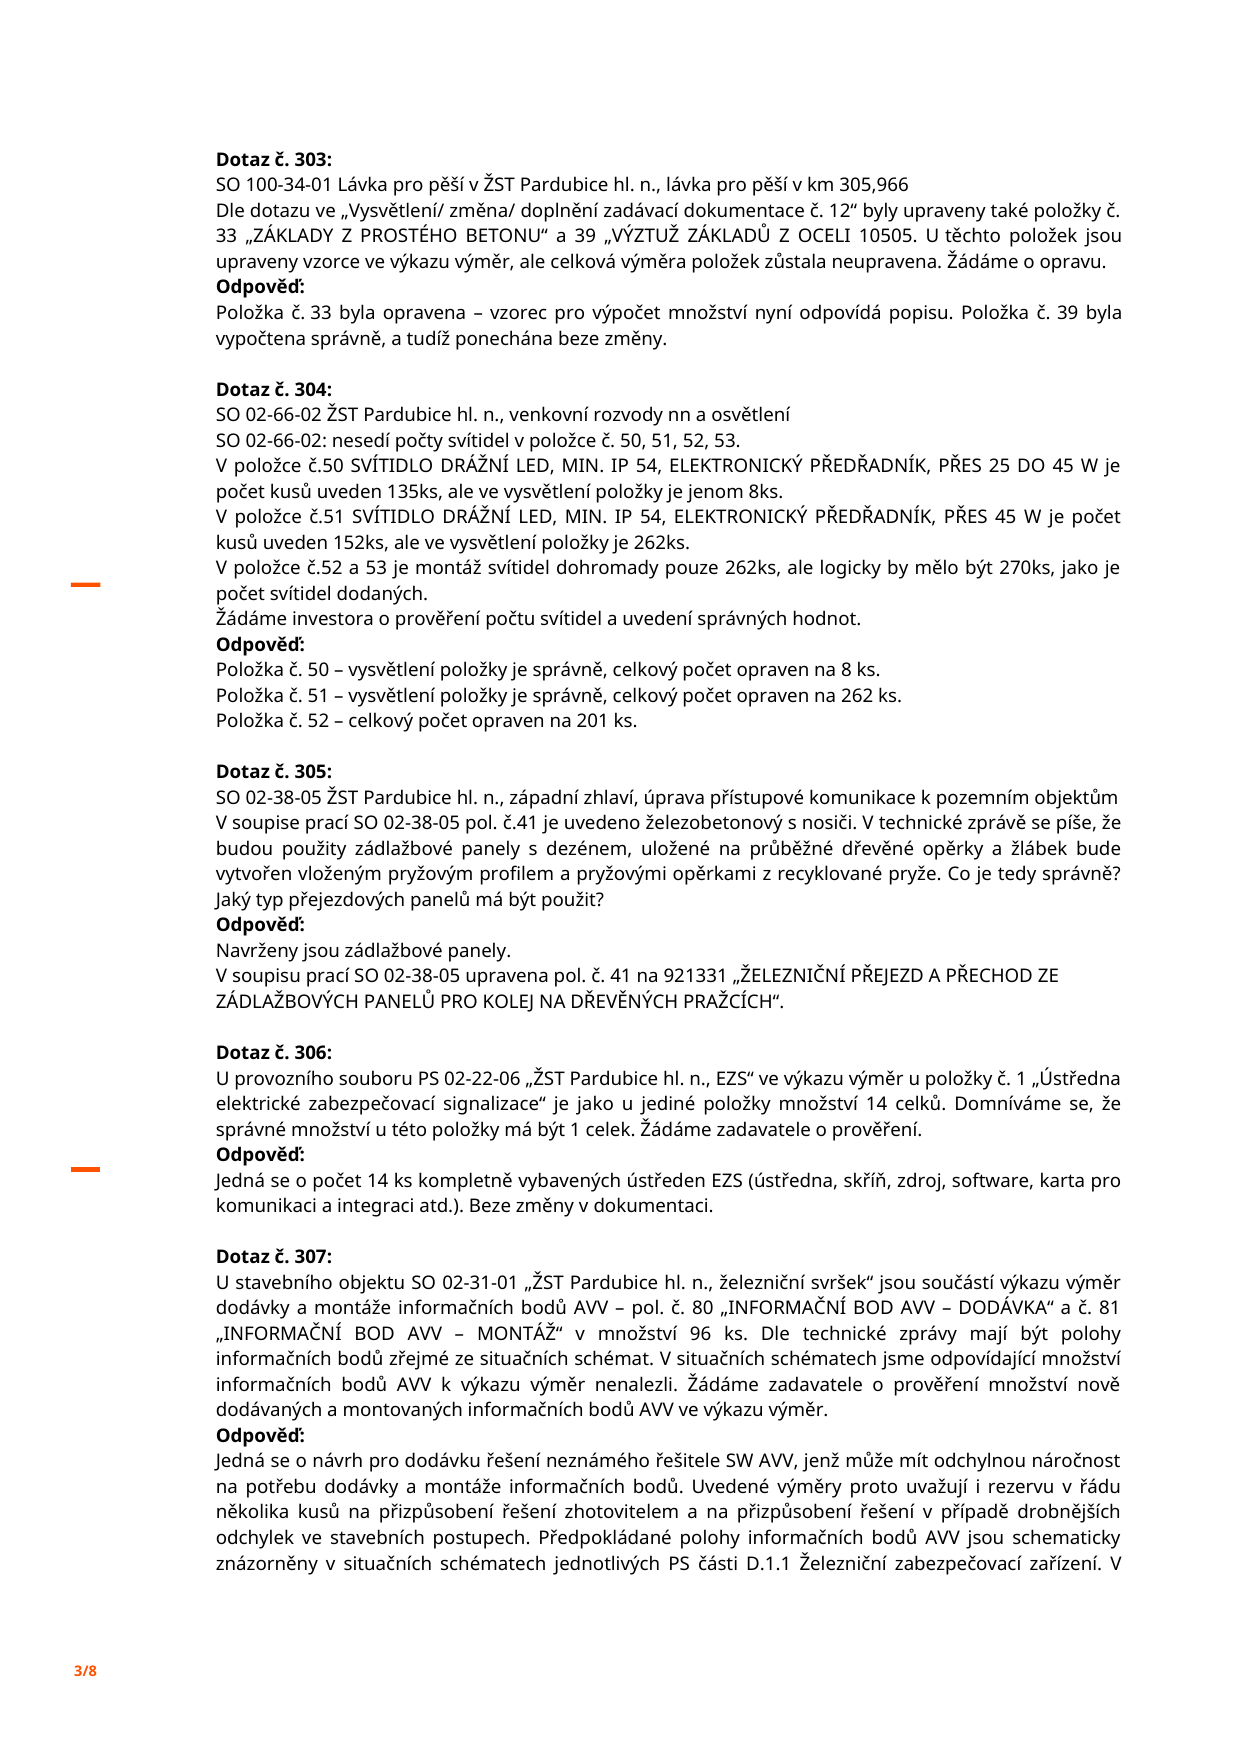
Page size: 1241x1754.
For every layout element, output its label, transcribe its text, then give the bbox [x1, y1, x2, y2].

text Žádáme investora o prověření počtu svítidel a uvedení správných hodnot. [216, 606, 1122, 631]
text Dotaz č. 303: [216, 146, 1122, 172]
text SO 02-38-05 ŽST Pardubice hl. n., západní zhlaví, úprava přístupové komunikace k pozemním objektům [216, 784, 1122, 810]
text V soupise prací SO 02-38-05 pol. č.41 je uvedeno železobetonový s nosiči. V technické zprávě se píše, že budou použity zádlažbové panely s dezénem, uložené na průběžné dřevěné opěrky a žlábek bude vytvořen vloženým pryžovým profilem a pryžovými opěrkami z recyklované pryže. Co je tedy správně? Jaký typ přejezdových panelů má být použit? [216, 810, 1122, 912]
text Odpověď: [216, 274, 1122, 299]
text Dotaz č. 307: [216, 1243, 1122, 1269]
text V soupisu prací SO 02-38-05 upravena pol. č. 41 na 921331 „ŽELEZNIČNÍ PŘEJEZD A PŘECHOD ZE ZÁDLAŽBOVÝCH PANELŮ PRO KOLEJ NA DŘEVĚNÝCH PRAŽCÍCH“. [216, 963, 1122, 1014]
text Položka č. 51 – vysvětlení položky je správně, celkový počet opraven na 262 ks. [216, 682, 1122, 708]
text Dotaz č. 305: [216, 759, 1122, 784]
text Položka č. 50 – vysvětlení položky je správně, celkový počet opraven na 8 ks. [216, 657, 1122, 682]
text Dotaz č. 306: [216, 1039, 1122, 1065]
text V položce č.51 SVÍTIDLO DRÁŽNÍ LED, MIN. IP 54, ELEKTRONICKÝ PŘEDŘADNÍK, PŘES 45 W je počet kusů uveden 152ks, ale ve vysvětlení položky je 262ks. [216, 503, 1122, 554]
text Dotaz č. 304: [216, 376, 1122, 401]
text Odpověď: [216, 912, 1122, 937]
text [216, 1448, 1122, 1575]
text Jedná se o počet 14 ks kompletně vybavených ústředen EZS (ústředna, skříň, zdroj, software, karta pro komunikaci a integraci atd.). Beze změny v dokumentaci. [216, 1167, 1122, 1218]
text Položka č. 52 – celkový počet opraven na 201 ks. [216, 708, 1122, 733]
text Položka č. 33 byla opravena – vzorec pro výpočet množství nyní odpovídá popisu. Položka č. 39 byla vypočtena správně, a tudíž ponechána beze změny. [216, 299, 1122, 350]
text Odpověď: [216, 1422, 1122, 1448]
text Odpověď: [216, 1141, 1122, 1167]
text Dle dotazu ve „Vysvětlení/ změna/ doplnění zadávací dokumentace č. 12“ byly upraveny také položky č. 33 „ZÁKLADY Z PROSTÉHO BETONU“ a 39 „VÝZTUŽ ZÁKLADŮ Z OCELI 10505. U těchto položek jsou upraveny vzorce ve výkazu výměr, ale celková výměra položek zůstala neupravena. Žádáme o opravu. [216, 197, 1122, 274]
text Odpověď: [216, 631, 1122, 657]
text U stavebního objektu SO 02-31-01 „ŽST Pardubice hl. n., železniční svršek“ jsou součástí výkazu výměr dodávky a montáže informačních bodů AVV – pol. č. 80 „INFORMAČNÍ BOD AVV – DODÁVKA“ a č. 81 „INFORMAČNÍ BOD AVV – MONTÁŽ“ v množství 96 ks. Dle technické zprávy mají být polohy informačních bodů zřejmé ze situačních schémat. V situačních schématech jsme odpovídající množství informačních bodů AVV k výkazu výměr nenalezli. Žádáme zadavatele o prověření množství nově dodávaných a montovaných informačních bodů AVV ve výkazu výměr. [216, 1269, 1122, 1422]
text V položce č.50 SVÍTIDLO DRÁŽNÍ LED, MIN. IP 54, ELEKTRONICKÝ PŘEDŘADNÍK, PŘES 25 DO 45 W je počet kusů uveden 135ks, ale ve vysvětlení položky je jenom 8ks. [216, 452, 1122, 503]
text V položce č.52 a 53 je montáž svítidel dohromady pouze 262ks, ale logicky by mělo být 270ks, jako je počet svítidel dodaných. [216, 554, 1122, 606]
text SO 100-34-01 Lávka pro pěší v ŽST Pardubice hl. n., lávka pro pěší v km 305,966 [216, 172, 1122, 197]
text SO 02-66-02 ŽST Pardubice hl. n., venkovní rozvody nn a osvětlení [216, 401, 1122, 427]
text Navrženy jsou zádlažbové panely. [216, 937, 1122, 963]
text U provozního souboru PS 02-22-06 „ŽST Pardubice hl. n., EZS“ ve výkazu výměr u položky č. 1 „Ústředna elektrické zabezpečovací signalizace“ je jako u jediné položky množství 14 celků. Domníváme se, že správné množství u této položky má být 1 celek. Žádáme zadavatele o prověření. [216, 1065, 1122, 1141]
text SO 02-66-02: nesedí počty svítidel v položce č. 50, 51, 52, 53. [216, 427, 1122, 452]
